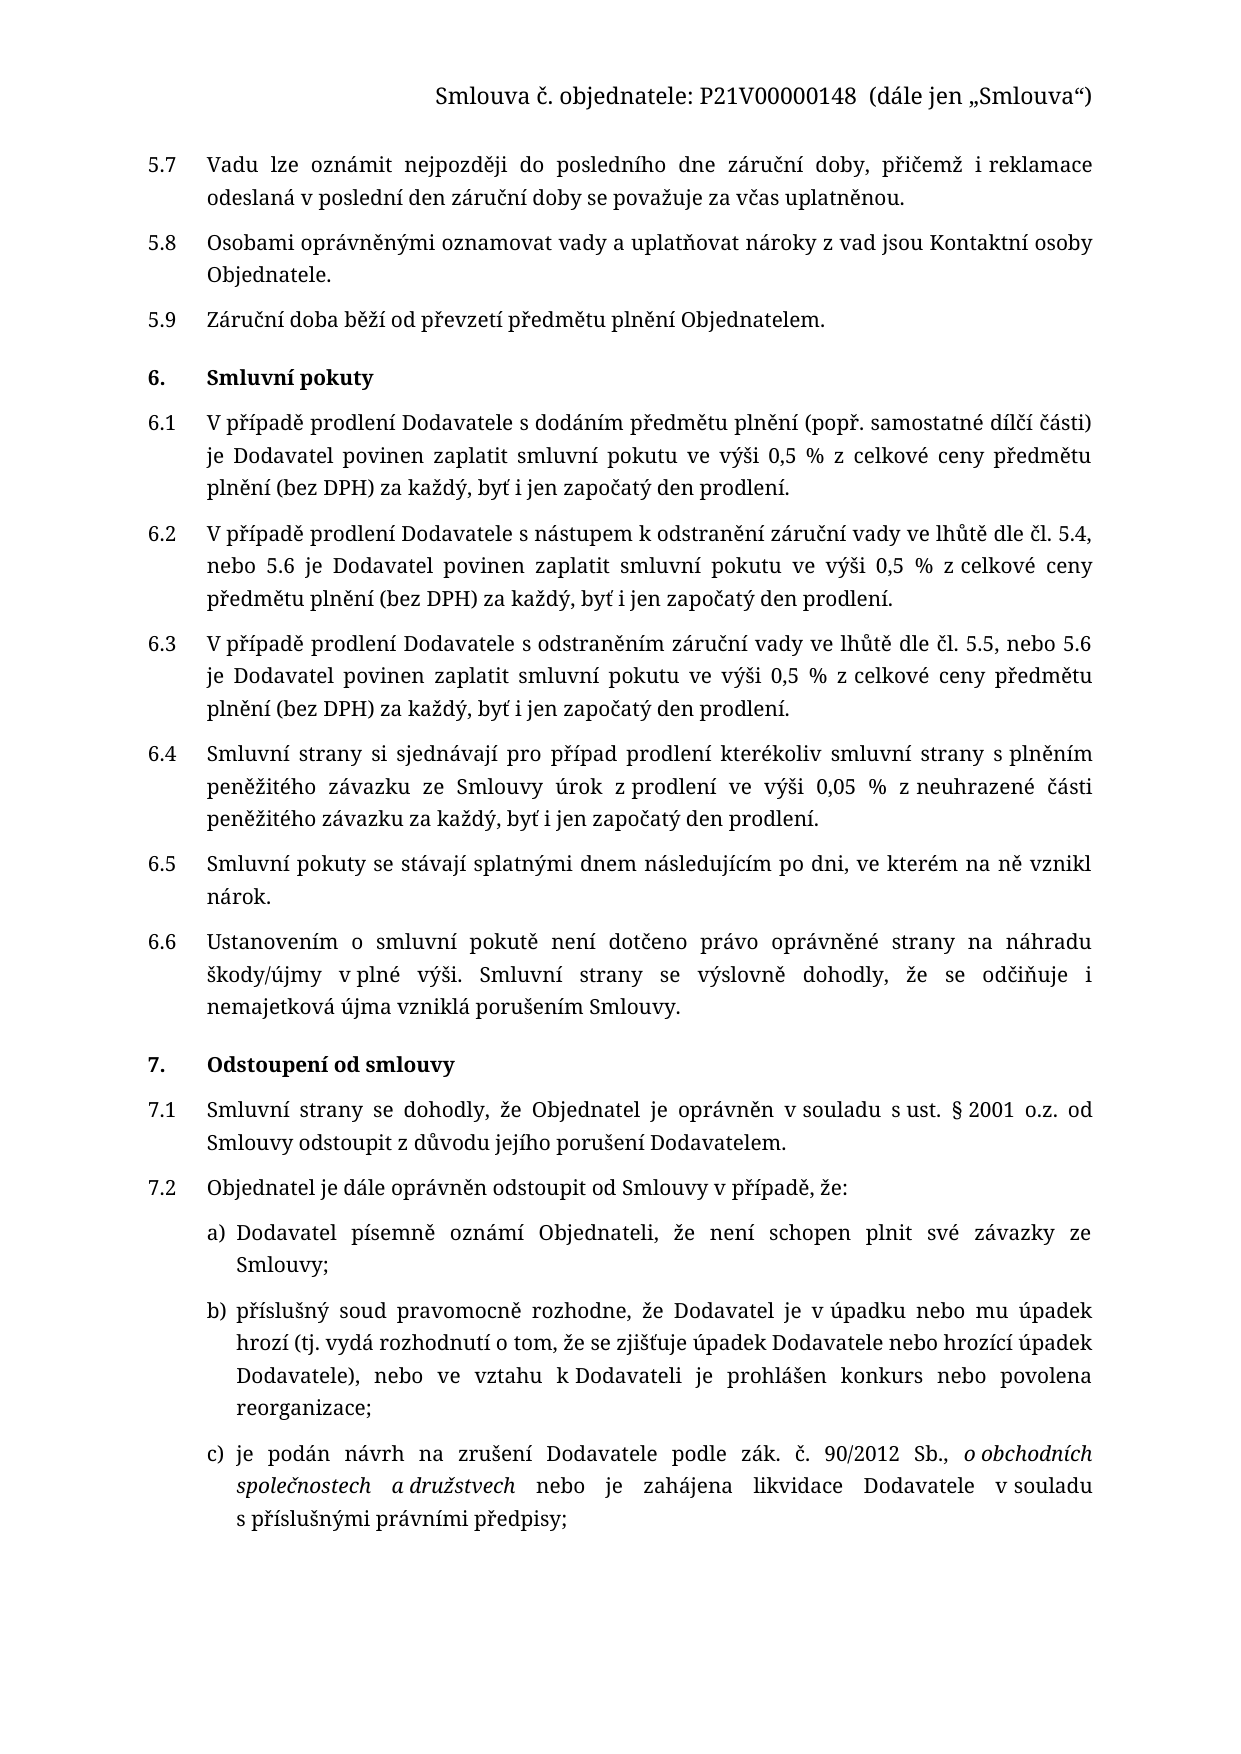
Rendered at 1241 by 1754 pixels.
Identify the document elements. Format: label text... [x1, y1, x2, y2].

list Záruční doba běží od převzetí předmětu plnění Objednatelem. [148, 306, 1093, 334]
list Smluvní pokuty se stávají splatnými dnem následujícím po dni, ve kterém na ně vznikl nárok. [148, 849, 1093, 911]
list Odstoupení od smlouvy [148, 1050, 1093, 1078]
list je podán návrh na zrušení Dodavatele podle zák. č. 90/2012 Sb., o obchodních společnostech a družstvech nebo je zahájena likvidace Dodavatele v souladu s příslušnými právními předpisy; [207, 1439, 1093, 1532]
list Smluvní strany si sjednávají pro případ prodlení kterékoliv smluvní strany s plněním peněžitého závazku ze Smlouvy úrok z prodlení ve výši 0,05 % z neuhrazené části peněžitého závazku za každý, byť i jen započatý den prodlení. [148, 739, 1093, 833]
list Objednatel je dále oprávněn odstoupit od Smlouvy v případě, že: [148, 1173, 1093, 1201]
list Vadu lze oznámit nejpozději do posledního dne záruční doby, přičemž i reklamace odeslaná v poslední den záruční doby se považuje za včas uplatněnou. [148, 150, 1093, 211]
list Ustanovením o smluvní pokutě není dotčeno právo oprávněné strany na náhradu škody/újmy v plné výši. Smluvní strany se výslovně dohodly, že se odčiňuje i nemajetková újma vzniklá porušením Smlouvy. [148, 927, 1093, 1021]
list Dodavatel písemně oznámí Objednateli, že není schopen plnit své závazky ze Smlouvy; [207, 1218, 1093, 1279]
list V případě prodlení Dodavatele s dodáním předmětu plnění (popř. samostatné dílčí části) je Dodavatel povinen zaplatit smluvní pokutu ve výši 0,5 % z celkové ceny předmětu plnění (bez DPH) za každý, byť i jen započatý den prodlení. [148, 408, 1093, 502]
list V případě prodlení Dodavatele s nástupem k odstranění záruční vady ve lhůtě dle čl. 5.4, nebo 5.6 je Dodavatel povinen zaplatit smluvní pokutu ve výši 0,5 % z celkové ceny předmětu plnění (bez DPH) za každý, byť i jen započatý den prodlení. [148, 519, 1093, 612]
list Smluvní pokuty [148, 363, 1093, 392]
list Osobami oprávněnými oznamovat vady a uplatňovat nároky z vad jsou Kontaktní osoby Objednatele. [148, 228, 1093, 289]
list Smluvní strany se dohodly, že Objednatel je oprávněn v souladu s ust. § 2001 o.z. od Smlouvy odstoupit z důvodu jejího porušení Dodavatelem. [148, 1095, 1093, 1156]
list V případě prodlení Dodavatele s odstraněním záruční vady ve lhůtě dle čl. 5.5, nebo 5.6 je Dodavatel povinen zaplatit smluvní pokutu ve výši 0,5 % z celkové ceny předmětu plnění (bez DPH) za každý, byť i jen započatý den prodlení. [148, 629, 1093, 723]
list příslušný soud pravomocně rozhodne, že Dodavatel je v úpadku nebo mu úpadek hrozí (tj. vydá rozhodnutí o tom, že se zjišťuje úpadek Dodavatele nebo hrozící úpadek Dodavatele), nebo ve vztahu k Dodavateli je prohlášen konkurs nebo povolena reorganizace; [207, 1296, 1093, 1422]
